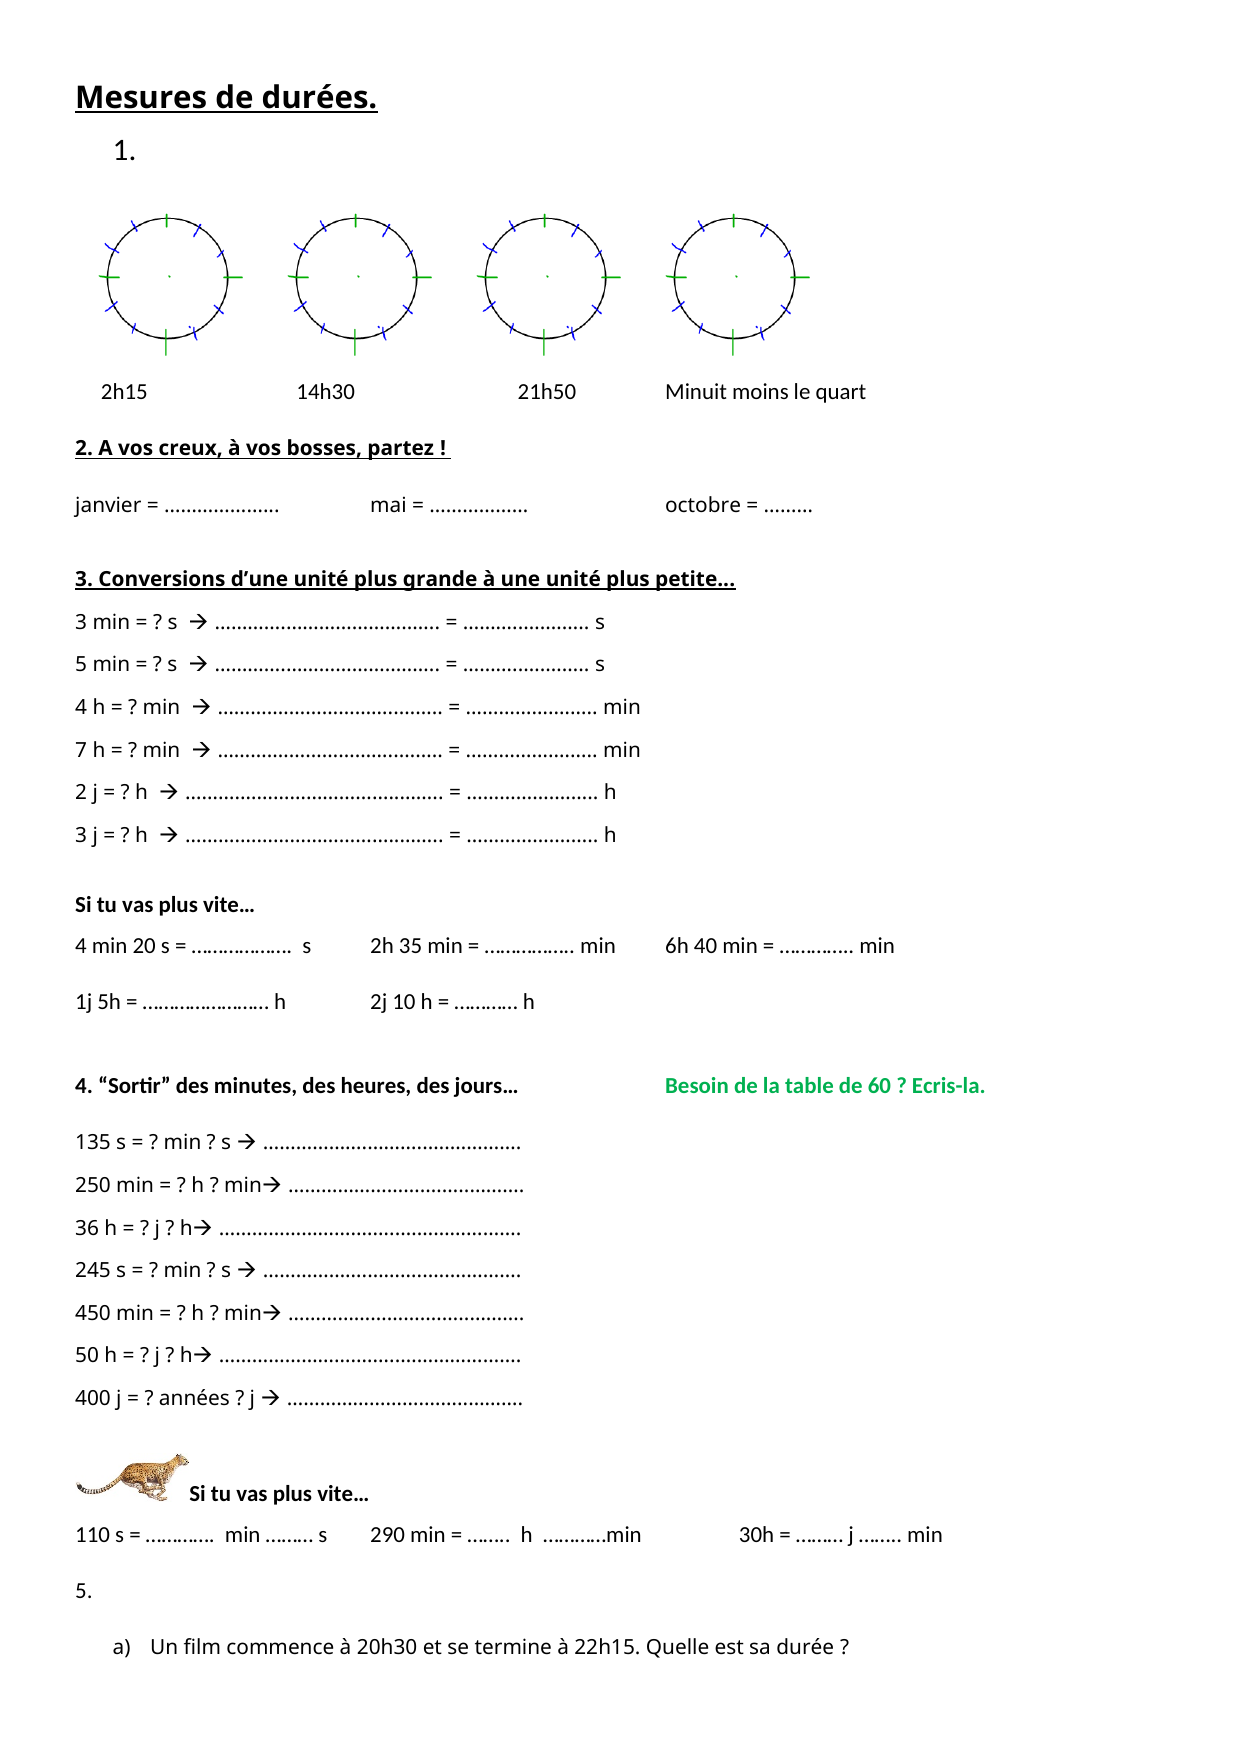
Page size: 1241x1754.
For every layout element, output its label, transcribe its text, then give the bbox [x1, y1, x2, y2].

text 3. Conversions d’une unité plus grande à une unité plus petite... [75, 564, 1165, 593]
text 1j 5h = …………………… h 2j 10 h = ………… h [75, 987, 1165, 1015]
text 5. [75, 1576, 1165, 1604]
list Un film commence à 20h30 et se termine à 22h15. Quelle est sa durée ? [112, 1632, 1165, 1661]
text 250 min = ? h ? min …………………….……..………. [75, 1170, 1165, 1198]
text 4 min 20 s = ………………. s 2h 35 min = …………….. min 6h 40 min = ………….. min [75, 931, 1165, 959]
text 110 s = …………. min ……… s 290 min = …….. h …………min 30h = ……… j …….. min [75, 1520, 1165, 1548]
text 2. A vos creux, à vos bosses, partez ! [75, 433, 1165, 462]
picture [75, 196, 832, 378]
text janvier = ………………... mai = ……………… octobre = ……… [75, 490, 1165, 519]
text 2 j = ? h ……….………………………..…….. = …………….…….. h [75, 777, 1165, 806]
text 7 h = ? min ……….…………………..…….. = …………….…….. min [75, 735, 1165, 763]
text Si tu vas plus vite… [75, 1454, 1165, 1507]
text 4 h = ? min ……….…………………..…….. = …………….…….. min [75, 692, 1165, 721]
text 2h15 14h30 21h50 Minuit moins le quart [75, 377, 1165, 406]
text 5 min = ? s ………….………………..…….. = ………..….…….. s [75, 649, 1165, 678]
text 3 j = ? h ……….………………………..…….. = …………….…….. h [75, 820, 1165, 848]
text 36 h = ? j ? h …………………….……..…………………. [75, 1213, 1165, 1241]
text 50 h = ? j ? h …………………….……..…………………. [75, 1341, 1165, 1369]
text 3 min = ? s ………….…………………..….. = ………..….…….. s [75, 607, 1165, 635]
text Mesures de durées. [75, 75, 1165, 118]
text 4. “Sortir” des minutes, des heures, des jours… Besoin de la table de 60 ? Ecris-la. [75, 1071, 1165, 1099]
text 245 s = ? min ? s ……………….………..….…………. [75, 1255, 1165, 1284]
picture [75, 1453, 189, 1502]
text Si tu vas plus vite… [75, 891, 1165, 919]
text 450 min = ? h ? min …………………….……..………. [75, 1298, 1165, 1326]
text 400 j = ? années ? j …………………….……..………. [75, 1383, 1165, 1412]
text 135 s = ? min ? s ……………….………..….…………. [75, 1127, 1165, 1156]
